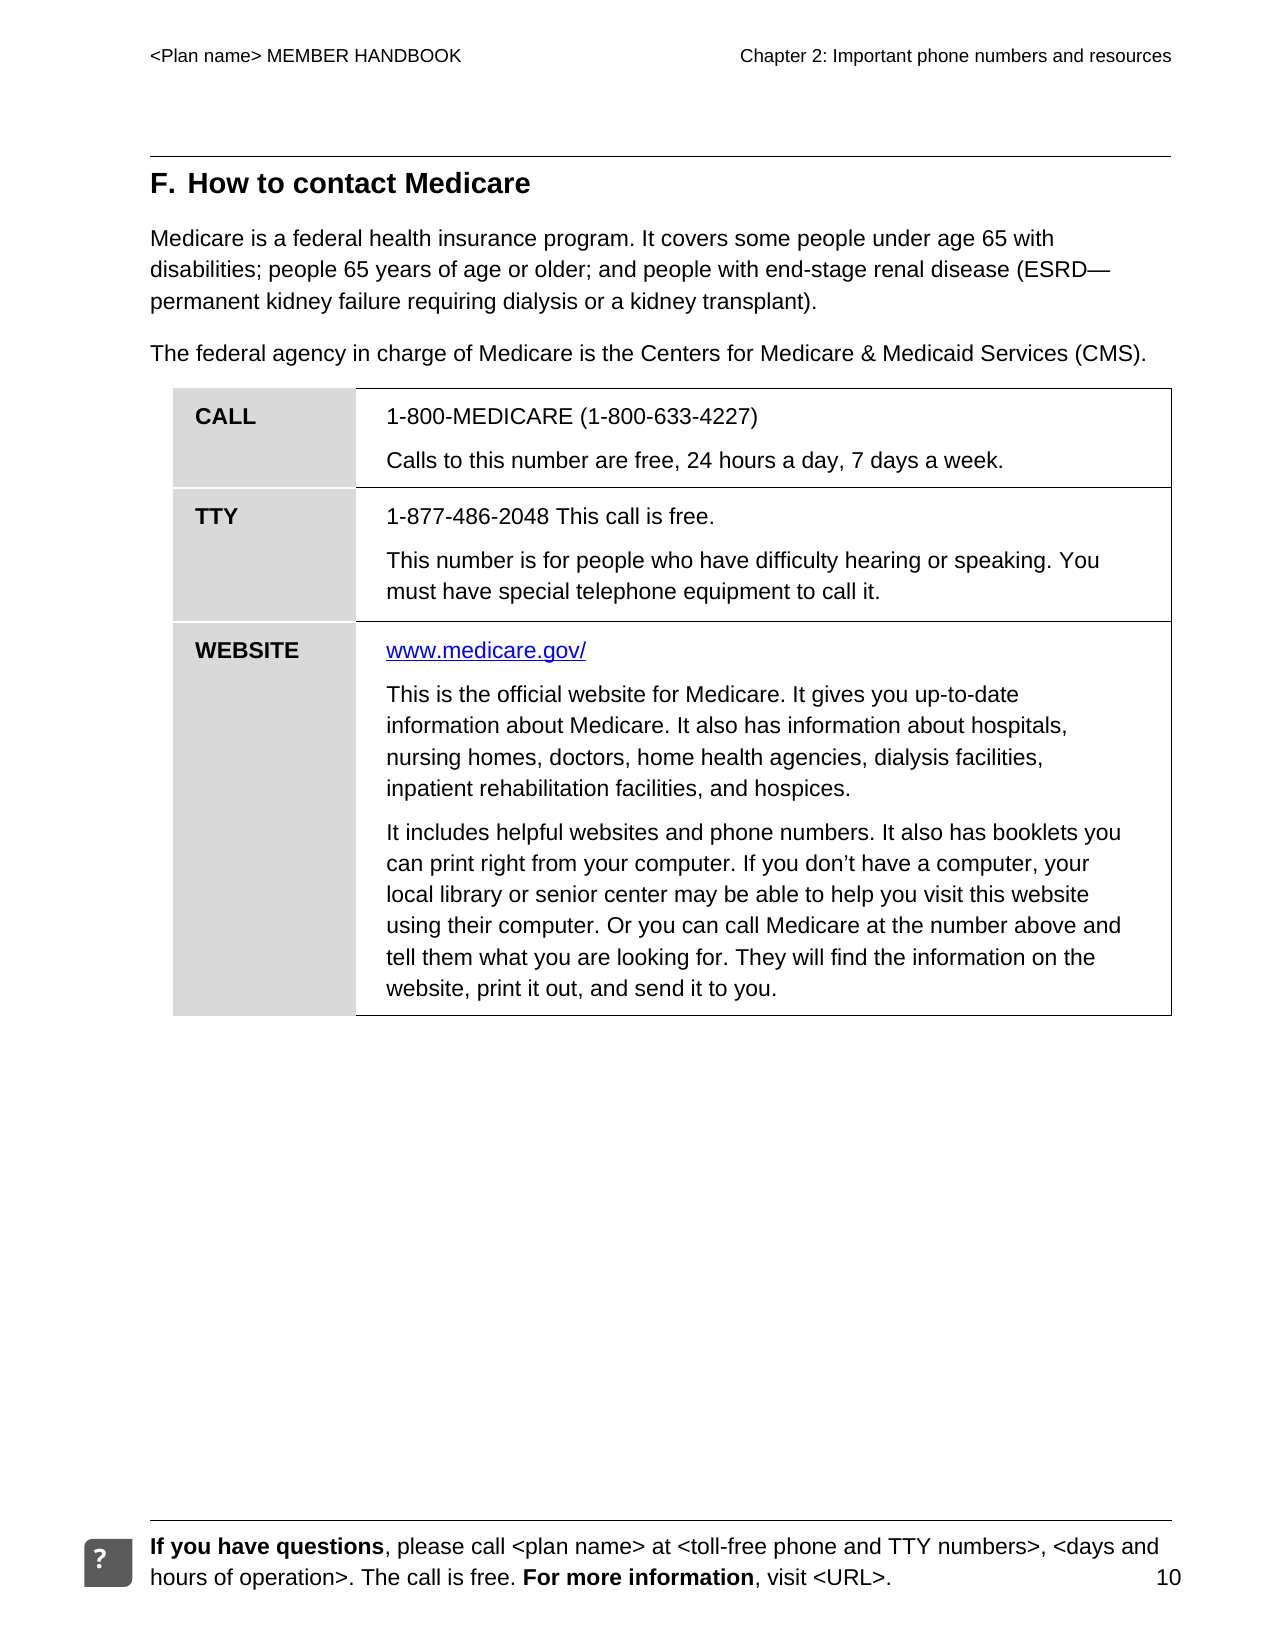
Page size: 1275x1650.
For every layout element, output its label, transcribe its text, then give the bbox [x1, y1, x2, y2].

table_cell 1-877-486-2048 This call is free. This number is for people who have difficulty hearing or speaking. You must have special telephone equipment to call it. [356, 488, 1171, 621]
table_header CALL [173, 389, 356, 487]
table_cell TTY [173, 489, 356, 621]
table_header 1-800-MEDICARE (1-800-633-4227) Calls to this number are free, 24 hours a day, 7 days a week. [356, 389, 1171, 487]
table_cell www.medicare.gov/ This is the official website for Medicare. It gives you up-to-date information about Medicare. It also has information about hospitals, nursing homes, doctors, home health agencies, dialysis facilities, inpatient rehabilitation facilities, and hospices. It includes helpful websites and phone numbers. It also has booklets you can print right from your computer. If you don’t have a computer, your local library or senior center may be able to help you visit this website using their computer. Or you can call Medicare at the number above and tell them what you are looking for. They will find the information on the website, print it out, and send it to you. [356, 622, 1171, 1015]
text Medicare is a federal health insurance program. It covers some people under age 65 with disabilities; people 65 years of age or older; and people with end-stage renal disease (ESRD—permanent kidney failure requiring dialysis or a kidney transplant). [150, 222, 1171, 315]
subtitle How to contact Medicare [150, 157, 1171, 201]
table_cell WEBSITE [173, 623, 356, 1015]
text The federal agency in charge of Medicare is the Centers for Medicare & Medicaid Services (CMS). [150, 336, 1171, 367]
